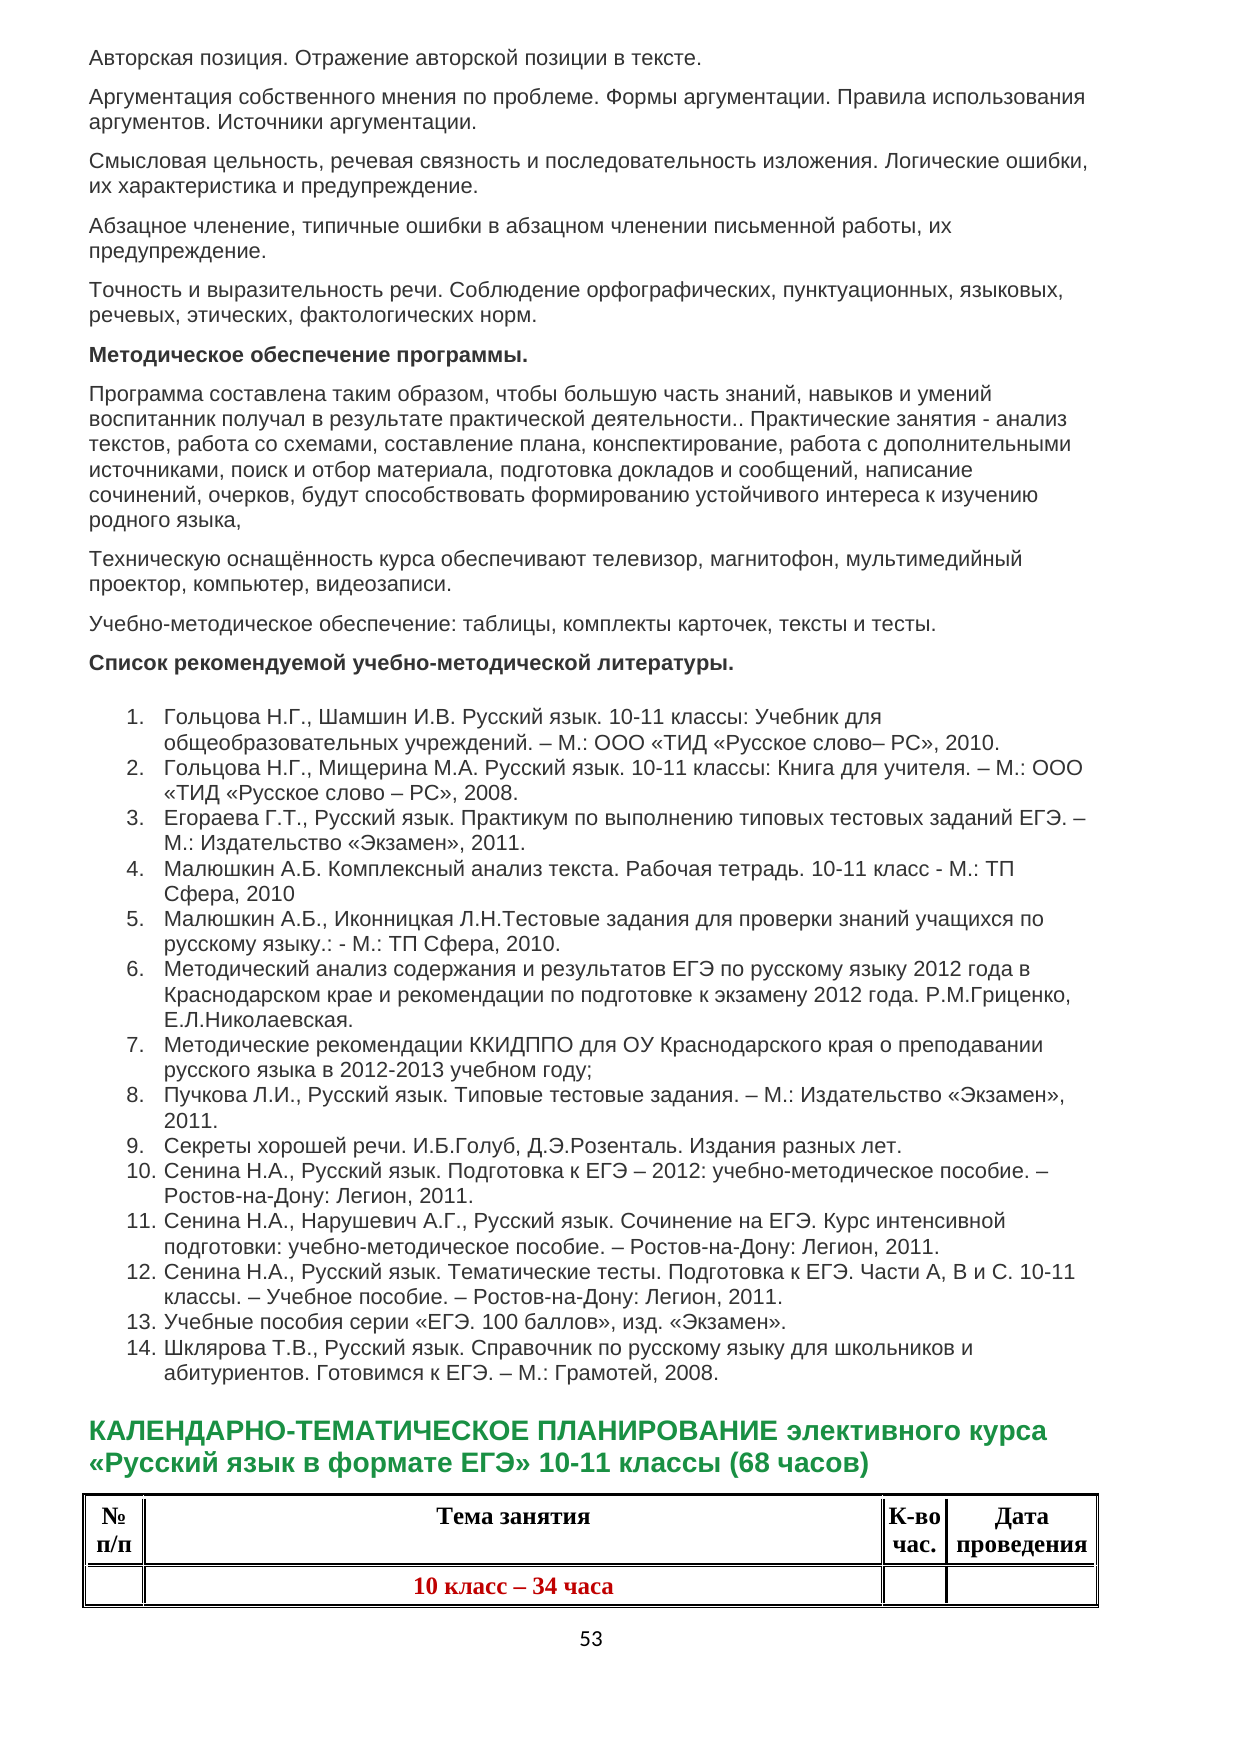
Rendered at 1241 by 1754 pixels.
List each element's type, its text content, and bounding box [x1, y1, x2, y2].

text Методическое обеспечение программы. [89, 342, 1093, 367]
list Егораева Г.Т., Русский язык. Практикум по выполнению типовых тестовых заданий ЕГЭ. – М.: Издательство «Экзамен», 2011. [126, 805, 1093, 856]
list Пучкова Л.И., Русский язык. Типовые тестовые задания. – М.: Издательство «Экзамен», 2011. [126, 1082, 1093, 1133]
list Гольцова Н.Г., Шамшин И.В. Русский язык. 10-11 классы: Учебник для общеобразовательных учреждений. – М.: ООО «ТИД «Русское слово– РС», 2010. [126, 704, 1093, 755]
table_cell 10 класс – 34 часа [144, 1563, 883, 1604]
list Методические рекомендации ККИДППО для ОУ Краснодарского края о преподавании русского языка в 2012-2013 учебном году; [126, 1032, 1093, 1082]
text Точность и выразительность речи. Соблюдение орфографических, пунктуационных, языковых, речевых, этических, фактологических норм. [89, 277, 1093, 327]
text Авторская позиция. Отражение авторской позиции в тексте. [89, 44, 1093, 69]
text Список рекомендуемой учебно-методической литературы. [89, 650, 1093, 675]
list Малюшкин А.Б., Иконницкая Л.Н.Тестовые задания для проверки знаний учащихся по русскому языку.: - М.: ТП Сфера, 2010. [126, 906, 1093, 956]
list Учебные пособия серии «ЕГЭ. 100 баллов», изд. «Экзамен». [126, 1309, 1093, 1334]
text КАЛЕНДАРНО-ТЕМАТИЧЕСКОЕ ПЛАНИРОВАНИЕ элективного курса «Русский язык в формате ЕГЭ» 10-11 классы (68 часов) [89, 1414, 1093, 1479]
text Аргументация собственного мнения по проблеме. Формы аргументации. Правила использования аргументов. Источники аргументации. [89, 84, 1093, 134]
text Смысловая цельность, речевая связность и последовательность изложения. Логические ошибки, их характеристика и предупреждение. [89, 148, 1093, 198]
text Программа составлена таким образом, чтобы большую часть знаний, навыков и умений воспитанник получал в результате практической деятельности.. Практические занятия - анализ текстов, работа со схемами, составление плана, конспектирование, работа с дополнительными источниками, поиск и отбор материала, подготовка докладов и сообщений, написание сочинений, очерков, будут способствовать формированию устойчивого интереса к изучению родного языка, [89, 381, 1093, 532]
table_header К-во час. [883, 1496, 946, 1563]
table_header Дата проведения [946, 1496, 1096, 1563]
list Шклярова Т.В., Русский язык. Справочник по русскому языку для школьников и абитуриентов. Готовимся к ЕГЭ. – М.: Грамотей, 2008. [126, 1334, 1093, 1385]
list Сенина Н.А., Русский язык. Подготовка к ЕГЭ – 2012: учебно-методическое пособие. – Ростов-на-Дону: Легион, 2011. [126, 1158, 1093, 1208]
table_header Тема занятия [144, 1495, 883, 1563]
text Учебно-методическое обеспечение: таблицы, комплекты карточек, тексты и тесты. [89, 611, 1093, 636]
table_cell [86, 1563, 144, 1604]
list Секреты хорошей речи. И.Б.Голуб, Д.Э.Розенталь. Издания разных лет. [126, 1133, 1093, 1158]
list Малюшкин А.Б. Комплексный анализ текста. Рабочая тетрадь. 10-11 класс - М.: ТП Сфера, 2010 [126, 856, 1093, 906]
list Сенина Н.А., Нарушевич А.Г., Русский язык. Сочинение на ЕГЭ. Курс интенсивной подготовки: учебно-методическое пособие. – Ростов-на-Дону: Легион, 2011. [126, 1208, 1093, 1259]
list Гольцова Н.Г., Мищерина М.А. Русский язык. 10-11 классы: Книга для учителя. – М.: ООО «ТИД «Русское слово – РС», 2008. [126, 755, 1093, 805]
table_cell [883, 1567, 946, 1604]
list Сенина Н.А., Русский язык. Тематические тесты. Подготовка к ЕГЭ. Части А, В и С. 10-11 классы. – Учебное пособие. – Ростов-на-Дону: Легион, 2011. [126, 1259, 1093, 1309]
list Методический анализ содержания и результатов ЕГЭ по русскому языку 2012 года в Краснодарском крае и рекомендации по подготовке к экзамену 2012 года. Р.М.Гриценко, Е.Л.Николаевская. [126, 956, 1093, 1032]
text Техническую оснащённость курса обеспечивают телевизор, магнитофон, мультимедийный проектор, компьютер, видеозаписи. [89, 546, 1093, 597]
table_header № п/п [86, 1495, 144, 1563]
text Абзацное членение, типичные ошибки в абзацном членении письменной работы, их предупреждение. [89, 213, 1093, 263]
table_cell [946, 1563, 1096, 1604]
